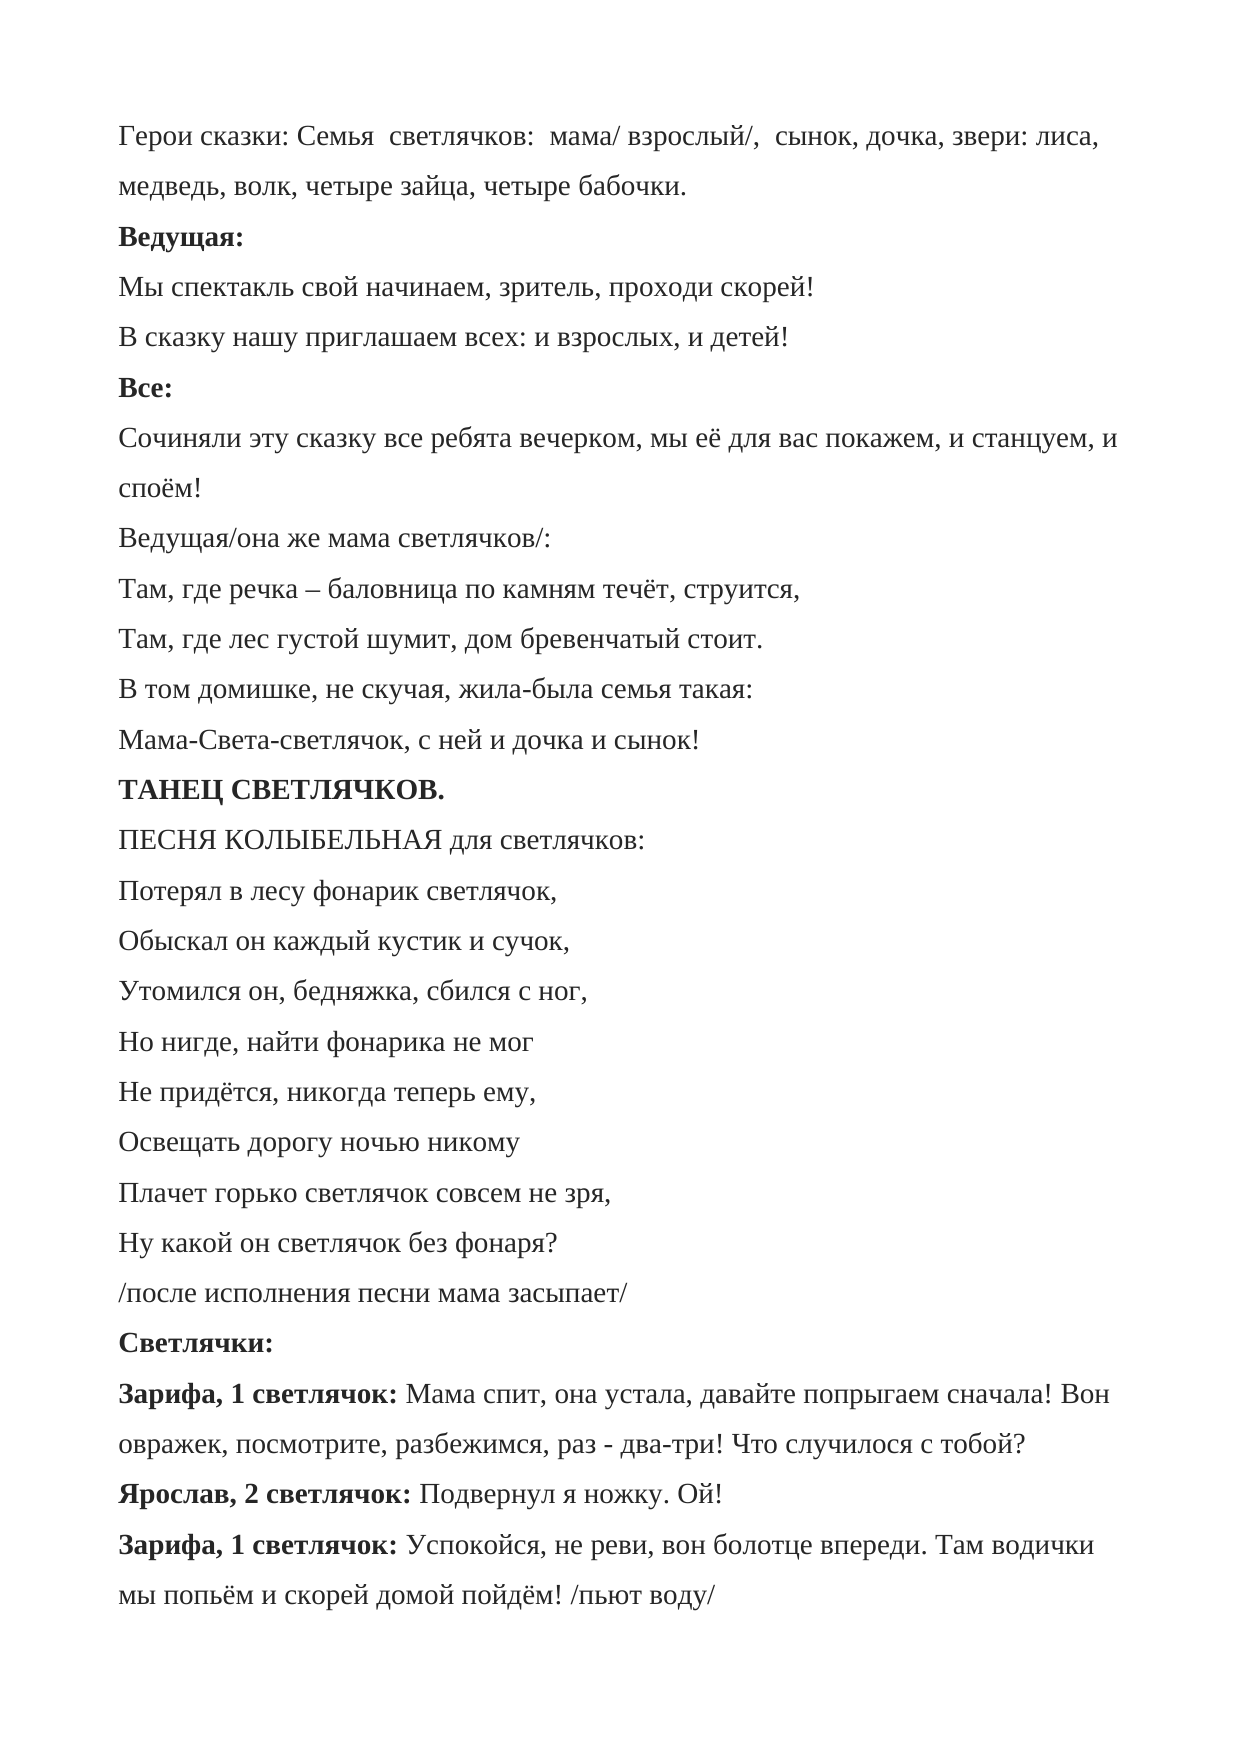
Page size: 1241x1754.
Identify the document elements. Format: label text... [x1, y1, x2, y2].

text Сочиняли эту сказку все ребята вечерком, мы её для вас покажем, и станцуем, и споём! [118, 420, 1122, 504]
text Обыскал он каждый кустик и сучок, [118, 923, 1122, 957]
text Все: [118, 370, 1122, 403]
text Ну какой он светлячок без фонаря? [118, 1225, 1122, 1258]
text Плачет горько светлячок совсем не зря, [118, 1175, 1122, 1208]
text Ведущая/она же мама светлячков/: [118, 521, 1122, 554]
text Но нигде, найти фонарика не мог [118, 1024, 1122, 1057]
text Там, где речка – баловница по камням течёт, струится, [118, 571, 1122, 604]
text Зарифа, 1 светлячок: Успокойся, не реви, вон болотце впереди. Там водички мы попьём и скорей домой пойдём! /пьют воду/ [118, 1527, 1122, 1611]
text Ярослав, 2 светлячок: Подвернул я ножку. Ой! [118, 1477, 1122, 1510]
text В том домишке, не скучая, жила-была семья такая: [118, 672, 1122, 705]
text Светлячки: [118, 1326, 1122, 1359]
text /после исполнения песни мама засыпает/ [118, 1275, 1122, 1309]
text Освещать дорогу ночью никому [118, 1124, 1122, 1158]
text Герои сказки: Семья светлячков: мама/ взрослый/, сынок, дочка, звери: лиса, медведь, волк, четыре зайца, четыре бабочки. [118, 118, 1122, 202]
text ПЕСНЯ КОЛЫБЕЛЬНАЯ для светлячков: [118, 822, 1122, 856]
text Не придётся, никогда теперь ему, [118, 1074, 1122, 1108]
text Мама-Света-светлячок, с ней и дочка и сынок! [118, 722, 1122, 755]
text Зарифа, 1 светлячок: Мама спит, она устала, давайте попрыгаем сначала! Вон овражек, посмотрите, разбежимся, раз - два-три! Что случилося с тобой? [118, 1376, 1122, 1460]
text Там, где лес густой шумит, дом бревенчатый стоит. [118, 621, 1122, 655]
text В сказку нашу приглашаем всех: и взрослых, и детей! [118, 319, 1122, 353]
text Мы спектакль свой начинаем, зритель, проходи скорей! [118, 269, 1122, 303]
text Потерял в лесу фонарик светлячок, [118, 873, 1122, 906]
text ТАНЕЦ СВЕТЛЯЧКОВ. [118, 772, 1122, 806]
text Утомился он, бедняжка, сбился с ног, [118, 973, 1122, 1007]
text Ведущая: [118, 219, 1122, 252]
